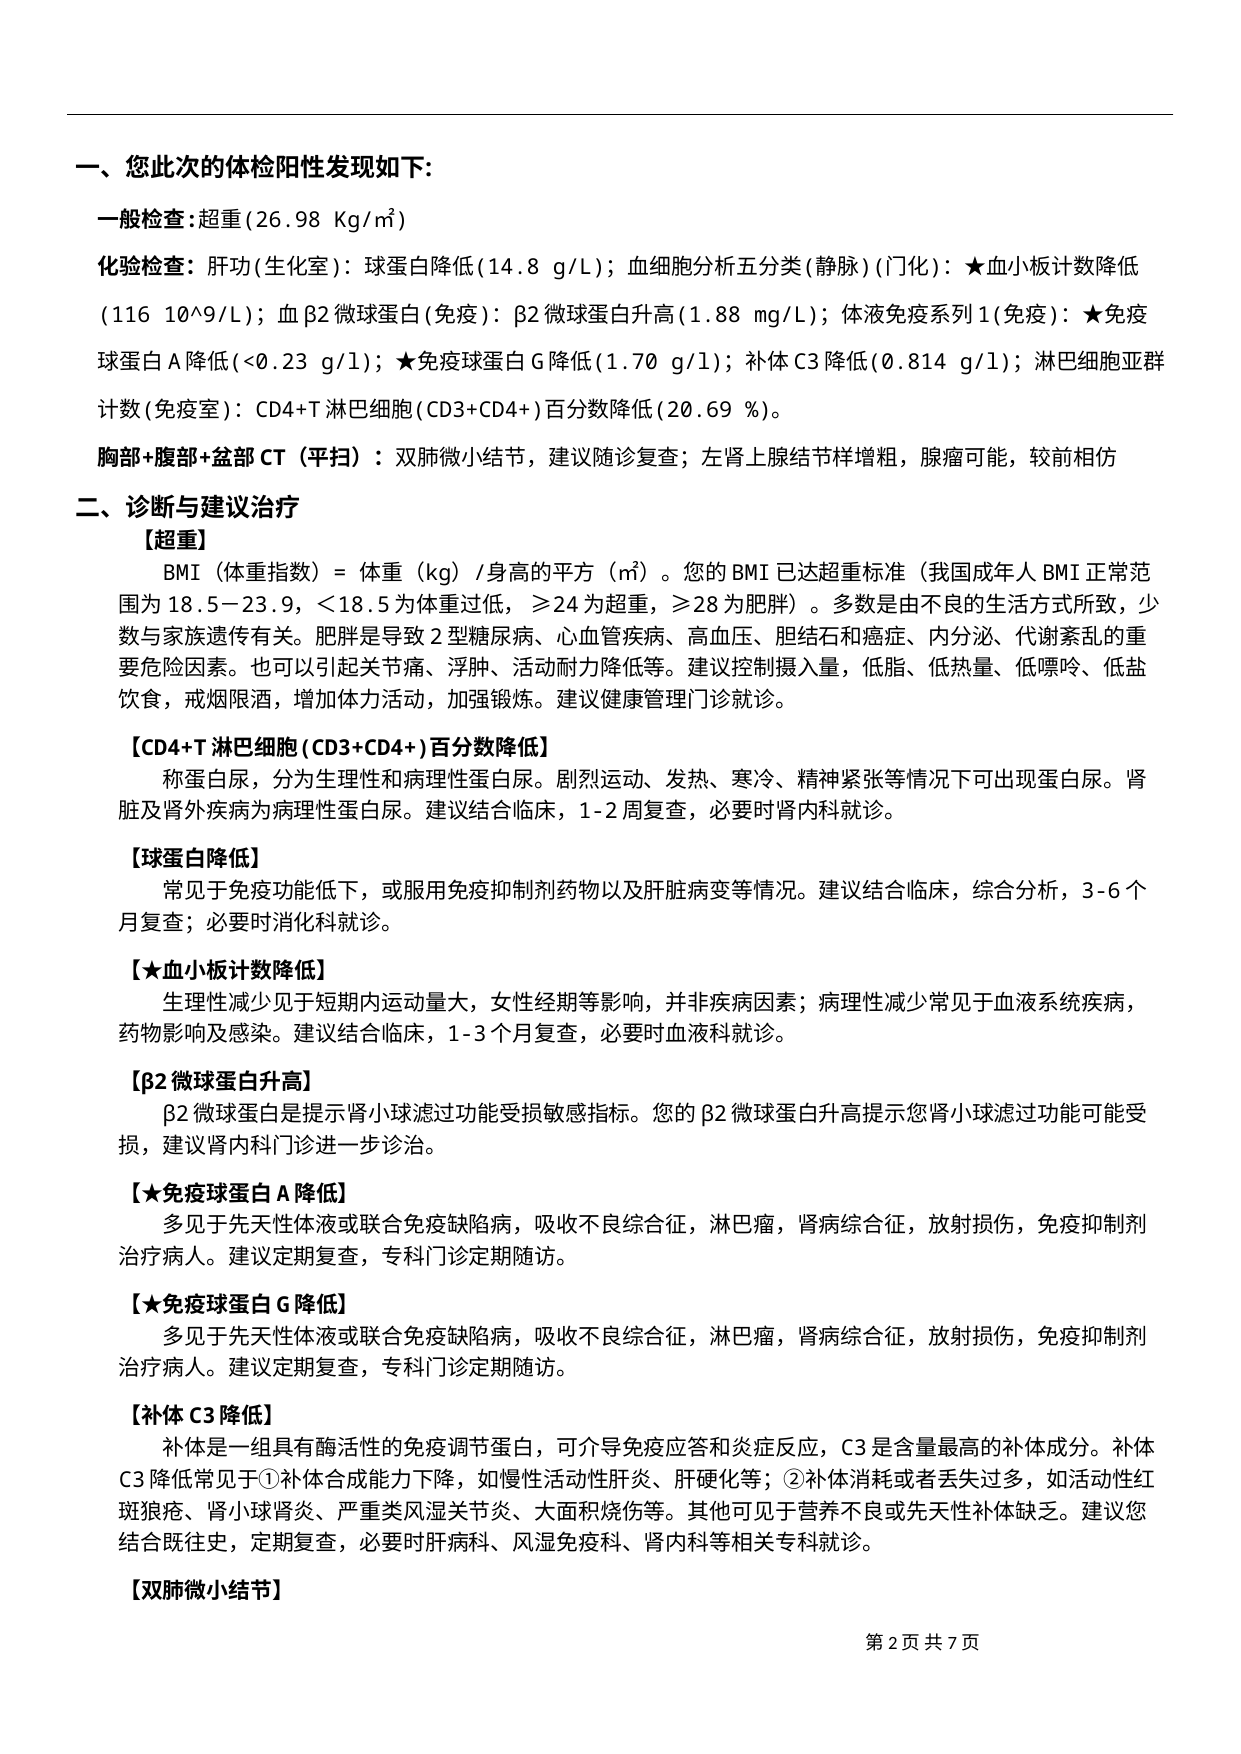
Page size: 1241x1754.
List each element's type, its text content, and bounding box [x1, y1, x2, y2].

text 多见于先天性体液或联合免疫缺陷病，吸收不良综合征，淋巴瘤，肾病综合征，放射损伤，免疫抑制剂治疗病人。建议定期复查，专科门诊定期随访。 [119, 1207, 1165, 1271]
list 诊断与建议治疗 [75, 487, 1165, 523]
text 一般检查:超重(26.98 Kg/㎡) [98, 202, 1165, 233]
text 【CD4+T淋巴细胞(CD3+CD4+)百分数降低】 [75, 730, 1165, 762]
text 【球蛋白降低】 [75, 841, 1165, 873]
text 【超重】 [75, 523, 1165, 555]
text 化验检查：肝功(生化室)：球蛋白降低(14.8 g/L)；血细胞分析五分类(静脉)(门化)：★血小板计数降低(116 10^9/L)；血β2微球蛋白(免疫)：β2微球蛋白升高(1.88 mg/L)；体液免疫系列1(免疫)：★免疫球蛋白A降低(<0.23 g/l)；★免疫球蛋白G降低(1.70 g/l)；补体C3降低(0.814 g/l)；淋巴细胞亚群计数(免疫室)：CD4+T淋巴细胞(CD3+CD4+)百分数降低(20.69 %)。 [98, 249, 1165, 424]
text 补体是一组具有酶活性的免疫调节蛋白，可介导免疫应答和炎症反应，C3是含量最高的补体成分。补体C3降低常见于①补体合成能力下降，如慢性活动性肝炎、肝硬化等；②补体消耗或者丢失过多，如活动性红斑狼疮、肾小球肾炎、严重类风湿关节炎、大面积烧伤等。其他可见于营养不良或先天性补体缺乏。建议您结合既往史，定期复查，必要时肝病科、风湿免疫科、肾内科等相关专科就诊。 [119, 1430, 1165, 1557]
text 常见于免疫功能低下，或服用免疫抑制剂药物以及肝脏病变等情况。建议结合临床，综合分析，3-6个月复查；必要时消化科就诊。 [119, 873, 1165, 937]
text 生理性减少见于短期内运动量大，女性经期等影响，并非疾病因素；病理性减少常见于血液系统疾病，药物影响及感染。建议结合临床，1-3个月复查，必要时血液科就诊。 [119, 984, 1165, 1048]
text 【双肺微小结节】 [75, 1573, 1165, 1605]
text BMI（体重指数）= 体重（kg）/身高的平方（㎡）。您的BMI已达超重标准（我国成年人BMI正常范围为18.5－23.9，＜18.5为体重过低， ≥24为超重，≥28为肥胖）。多数是由不良的生活方式所致，少数与家族遗传有关。肥胖是导致2型糖尿病、心血管疾病、高血压、胆结石和癌症、内分泌、代谢紊乱的重要危险因素。也可以引起关节痛、浮肿、活动耐力降低等。建议控制摄入量，低脂、低热量、低嘌呤、低盐饮食，戒烟限酒，增加体力活动，加强锻炼。建议健康管理门诊就诊。 [119, 555, 1165, 714]
text 【★血小板计数降低】 [75, 953, 1165, 984]
text 多见于先天性体液或联合免疫缺陷病，吸收不良综合征，淋巴瘤，肾病综合征，放射损伤，免疫抑制剂治疗病人。建议定期复查，专科门诊定期随访。 [119, 1319, 1165, 1382]
text 称蛋白尿，分为生理性和病理性蛋白尿。剧烈运动、发热、寒冷、精神紧张等情况下可出现蛋白尿。肾脏及肾外疾病为病理性蛋白尿。建议结合临床，1-2周复查，必要时肾内科就诊。 [119, 762, 1165, 825]
text β2微球蛋白是提示肾小球滤过功能受损敏感指标。您的β2微球蛋白升高提示您肾小球滤过功能可能受损，建议肾内科门诊进一步诊治。 [119, 1096, 1165, 1159]
text 【β2微球蛋白升高】 [75, 1064, 1165, 1096]
text 【补体C3降低】 [75, 1398, 1165, 1430]
list 您此次的体检阳性发现如下: [75, 147, 1165, 183]
text 【★免疫球蛋白G降低】 [75, 1287, 1165, 1319]
text 胸部+腹部+盆部CT（平扫）：双肺微小结节，建议随诊复查；左肾上腺结节样增粗，腺瘤可能，较前相仿 [98, 439, 1165, 471]
text 【★免疫球蛋白A降低】 [75, 1176, 1165, 1207]
